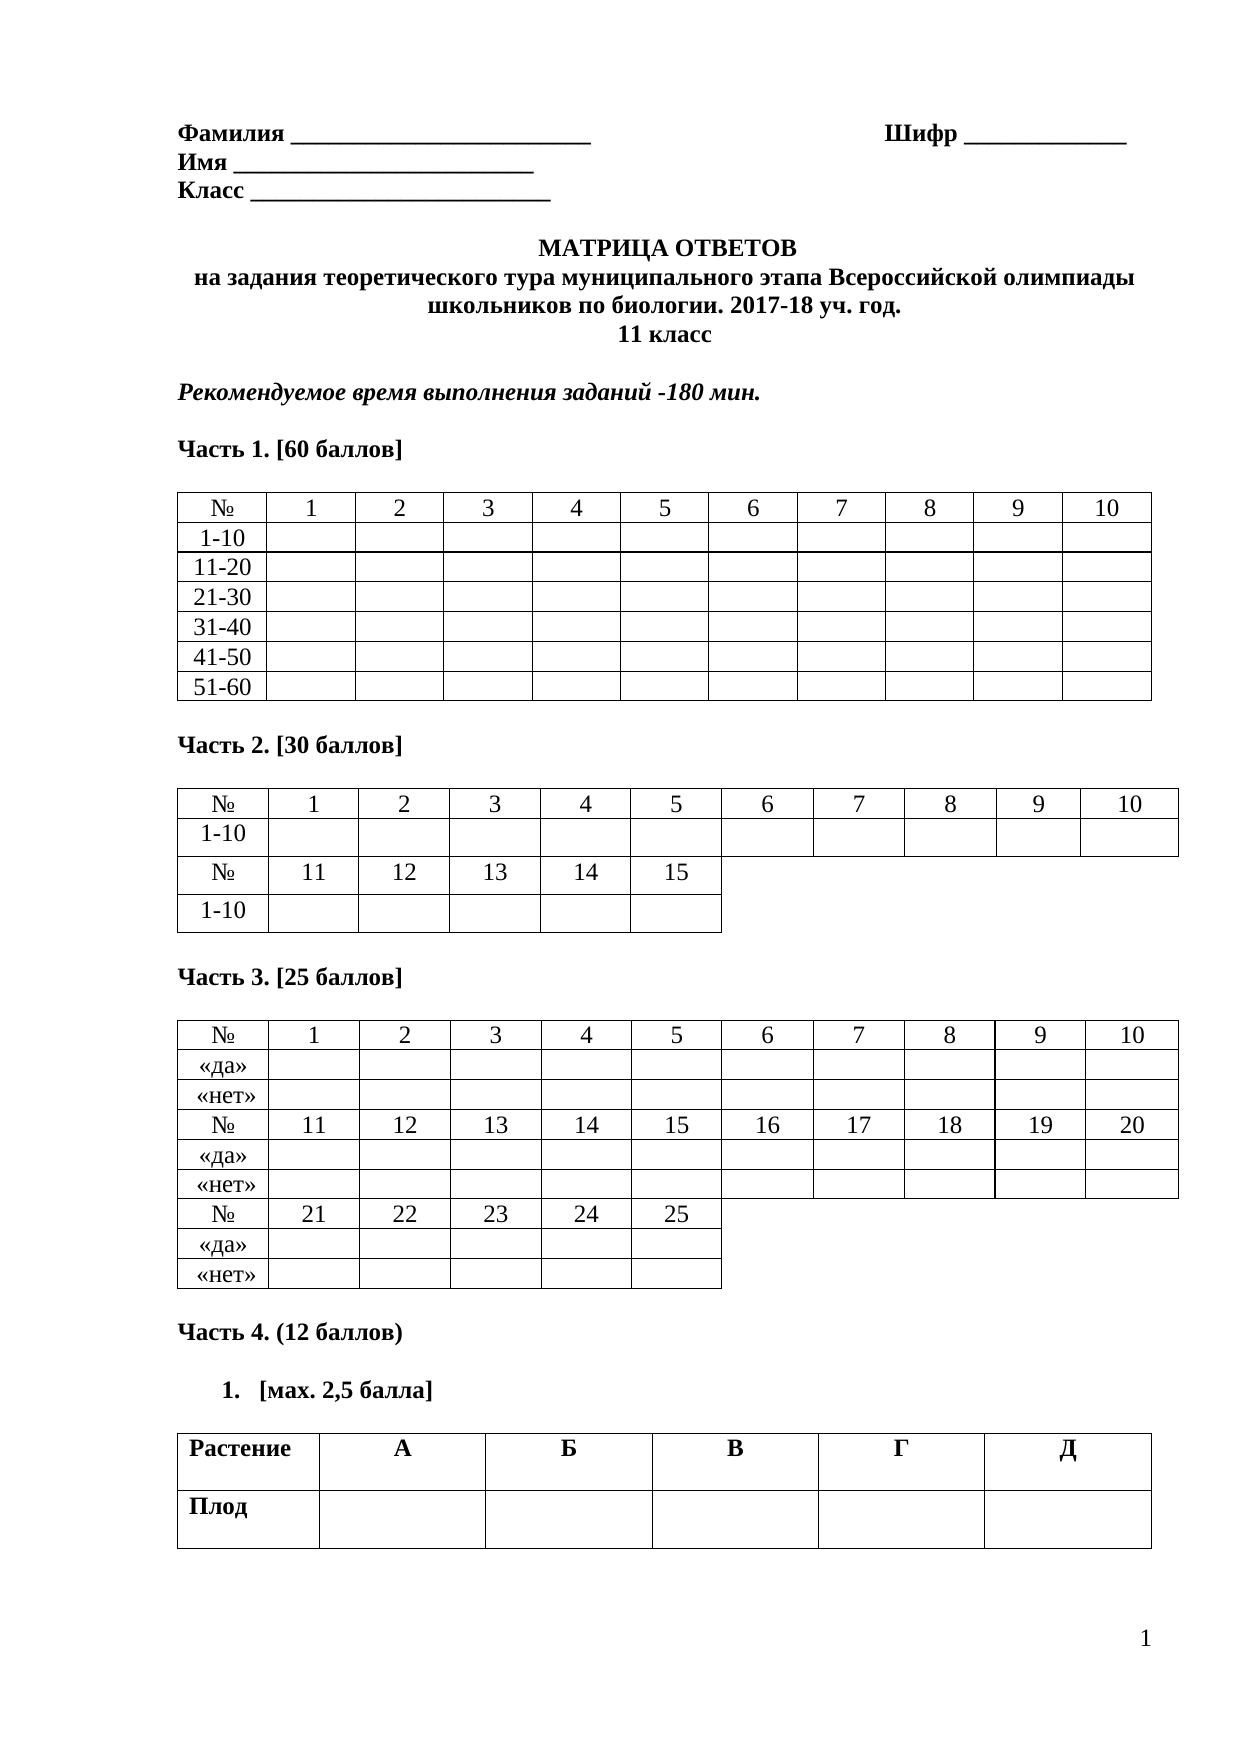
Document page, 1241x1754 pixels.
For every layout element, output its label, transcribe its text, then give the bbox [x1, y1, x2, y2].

table_cell [621, 642, 708, 671]
table_cell 13 [450, 857, 540, 894]
table_cell [542, 1259, 631, 1288]
table_cell [444, 582, 532, 611]
table_cell «нет» [178, 1080, 268, 1109]
table_cell [542, 1140, 631, 1168]
table_cell [444, 612, 532, 641]
table_cell [886, 642, 973, 671]
table_header 8 [886, 493, 973, 522]
table_cell [356, 672, 443, 700]
table_cell [621, 582, 708, 611]
table_header Растение [178, 1434, 319, 1490]
table_cell 51-60 [178, 672, 266, 700]
table_cell [709, 523, 797, 551]
table_cell 1-10 [178, 523, 266, 551]
table_cell [905, 1080, 994, 1109]
list [мах. 2,5 балла] [221, 1375, 1152, 1404]
table_cell [444, 553, 532, 581]
table_cell [1086, 1080, 1178, 1109]
table_cell [814, 1080, 904, 1109]
table_cell 24 [542, 1199, 631, 1228]
table_cell «нет» [178, 1259, 268, 1288]
table_cell 22 [360, 1199, 450, 1228]
table_cell [632, 1140, 721, 1168]
text МАТРИЦА ОТВЕТОВ [177, 233, 1152, 262]
table_header 4 [541, 789, 630, 817]
table_header 6 [722, 1021, 813, 1049]
text Класс ________________________ [177, 176, 1152, 204]
table_header Д [985, 1434, 1151, 1490]
table_cell [798, 582, 885, 611]
table_cell [632, 1170, 721, 1198]
table_cell [996, 1140, 1085, 1168]
table_header Б [486, 1434, 652, 1490]
table_cell [722, 819, 813, 856]
table_cell [974, 523, 1062, 551]
table_cell [996, 1080, 1085, 1109]
table_header В [653, 1434, 818, 1490]
table_cell [631, 895, 721, 932]
table_header № [178, 1021, 268, 1049]
table_cell 19 [996, 1110, 1085, 1139]
table_cell 1-10 [178, 819, 268, 856]
table_cell «да» [178, 1050, 268, 1079]
table_cell [356, 612, 443, 641]
table_cell [267, 582, 355, 611]
table_cell 15 [632, 1110, 721, 1139]
table_header 10 [1063, 493, 1151, 522]
table_cell [798, 612, 885, 641]
table_cell [356, 523, 443, 551]
table_header 9 [974, 493, 1062, 522]
table_cell [1063, 672, 1151, 700]
table_header 2 [359, 789, 449, 817]
table_cell «да» [178, 1140, 268, 1168]
table_cell [709, 553, 797, 581]
table_header 7 [798, 493, 885, 522]
text Часть 4. (12 баллов) [177, 1317, 1152, 1346]
table_cell [709, 582, 797, 611]
table_cell 12 [360, 1110, 450, 1139]
table_cell [269, 1259, 359, 1288]
table_cell [709, 642, 797, 671]
table_cell [444, 672, 532, 700]
table_cell 21 [269, 1199, 359, 1228]
table_cell [269, 895, 358, 932]
table_cell [533, 612, 620, 641]
table_header 10 [1081, 789, 1178, 817]
text Часть 2. [30 баллов] [177, 730, 1152, 759]
table_cell [267, 672, 355, 700]
table_header 3 [450, 789, 540, 817]
table_cell 18 [905, 1110, 994, 1139]
table_cell [886, 553, 973, 581]
table_header 8 [905, 789, 996, 817]
table_cell [269, 1050, 359, 1079]
table_cell [451, 1080, 541, 1109]
table_cell 12 [359, 857, 449, 894]
table_header 3 [451, 1021, 541, 1049]
table_header 2 [356, 493, 443, 522]
table_cell [450, 895, 540, 932]
table_cell [359, 895, 449, 932]
table_cell [722, 1140, 813, 1168]
table_cell [974, 672, 1062, 700]
table_cell [985, 1491, 1151, 1548]
table_header 6 [722, 789, 813, 817]
table_header 1 [267, 493, 355, 522]
table_cell [267, 612, 355, 641]
table_header Г [819, 1434, 984, 1490]
table_cell 11 [269, 857, 358, 894]
table_cell [269, 1140, 359, 1168]
table_cell [533, 672, 620, 700]
table_cell [269, 1080, 359, 1109]
table_cell № [178, 857, 268, 894]
table_header 4 [533, 493, 620, 522]
table_header 4 [542, 1021, 631, 1049]
table_cell [905, 1170, 994, 1198]
table_cell [541, 819, 630, 856]
table_cell [1081, 819, 1178, 856]
table_header 2 [360, 1021, 450, 1049]
table_cell [621, 553, 708, 581]
table_cell 31-40 [178, 612, 266, 641]
table_cell [533, 553, 620, 581]
table_cell [541, 895, 630, 932]
table_cell [1086, 1140, 1178, 1168]
table_header А [320, 1434, 485, 1490]
table_cell 14 [541, 857, 630, 894]
text Часть 1. [60 баллов] [177, 434, 1152, 463]
table_cell [974, 642, 1062, 671]
table_cell [360, 1259, 450, 1288]
table_cell [267, 642, 355, 671]
table_cell [533, 582, 620, 611]
text Рекомендуемое время выполнения заданий -180 мин. [177, 377, 1152, 406]
table_cell [1063, 553, 1151, 581]
table_cell [886, 672, 973, 700]
table_header 7 [814, 789, 904, 817]
table_cell [356, 642, 443, 671]
table_cell [360, 1050, 450, 1079]
table_cell [886, 612, 973, 641]
table_cell [798, 553, 885, 581]
table_cell [996, 1170, 1085, 1198]
text 11 класс [177, 319, 1152, 348]
table_cell [814, 1050, 904, 1079]
table_cell [621, 523, 708, 551]
table_cell [450, 819, 540, 856]
table_cell [905, 1140, 994, 1168]
table_cell [542, 1080, 631, 1109]
table_cell [269, 1229, 359, 1258]
table_cell [722, 1050, 813, 1079]
table_header 9 [996, 1021, 1085, 1049]
table_header 1 [269, 1021, 359, 1049]
table_cell [542, 1170, 631, 1198]
table_cell [269, 1170, 359, 1198]
table_cell [886, 582, 973, 611]
table_header 10 [1086, 1021, 1178, 1049]
table_cell [444, 523, 532, 551]
table_cell [814, 1140, 904, 1168]
table_cell [451, 1050, 541, 1079]
table_cell [1086, 1050, 1178, 1079]
text Фамилия ________________________ Шифр _____________ [177, 118, 1152, 147]
table_cell [269, 819, 358, 856]
table_cell [1063, 582, 1151, 611]
table_cell [632, 1080, 721, 1109]
table_cell [709, 612, 797, 641]
table_cell [886, 523, 973, 551]
table_cell 11-20 [178, 553, 266, 581]
table_cell [267, 523, 355, 551]
table_cell [1063, 523, 1151, 551]
table_cell [798, 642, 885, 671]
table_cell 16 [722, 1110, 813, 1139]
table_cell 13 [451, 1110, 541, 1139]
table_cell [632, 1050, 721, 1079]
table_header № [178, 493, 266, 522]
table_cell [621, 672, 708, 700]
table_cell [444, 642, 532, 671]
table_cell [974, 553, 1062, 581]
text на задания теоретического тура муниципального этапа Всероссийской олимпиады школьников по биологии. 2017-18 уч. год. [177, 262, 1152, 319]
table_cell [486, 1491, 652, 1548]
table_cell [905, 1050, 994, 1079]
table_cell [542, 1229, 631, 1258]
table_header 5 [631, 789, 721, 817]
text Часть 3. [25 баллов] [177, 962, 1152, 991]
table_cell [997, 819, 1080, 856]
table_cell [360, 1140, 450, 1168]
table_cell [1063, 612, 1151, 641]
table_header 1 [269, 789, 358, 817]
table_cell [451, 1170, 541, 1198]
table_cell [974, 582, 1062, 611]
table_cell 14 [542, 1110, 631, 1139]
table_cell [819, 1491, 984, 1548]
table_cell [722, 1170, 813, 1198]
table_cell 1-10 [178, 895, 268, 932]
table_cell [360, 1170, 450, 1198]
table_cell 15 [631, 857, 721, 894]
table_cell № [178, 1199, 268, 1228]
table_cell [814, 819, 904, 856]
table_cell [632, 1229, 721, 1258]
table_cell 23 [451, 1199, 541, 1228]
table_cell [451, 1140, 541, 1168]
table_header 3 [444, 493, 532, 522]
table_cell 41-50 [178, 642, 266, 671]
table_header № [178, 789, 268, 817]
table_cell [722, 1080, 813, 1109]
table_cell «нет» [178, 1170, 268, 1198]
table_header 6 [709, 493, 797, 522]
table_cell [621, 612, 708, 641]
table_cell [359, 819, 449, 856]
table_header 5 [621, 493, 708, 522]
table_cell [451, 1229, 541, 1258]
table_cell 20 [1086, 1110, 1178, 1139]
table_cell [356, 553, 443, 581]
table_cell «да» [178, 1229, 268, 1258]
table_cell Плод [178, 1491, 319, 1548]
table_cell [798, 523, 885, 551]
table_cell [631, 819, 721, 856]
table_cell [905, 819, 996, 856]
table_cell 11 [269, 1110, 359, 1139]
table_cell [360, 1080, 450, 1109]
table_header 9 [997, 789, 1080, 817]
table_cell [451, 1259, 541, 1288]
table_cell [360, 1229, 450, 1258]
table_cell [996, 1050, 1085, 1079]
text Имя ________________________ [177, 147, 1152, 176]
table_header 5 [632, 1021, 721, 1049]
table_cell [814, 1170, 904, 1198]
table_cell [974, 612, 1062, 641]
table_header 8 [905, 1021, 994, 1049]
table_cell 21-30 [178, 582, 266, 611]
table_cell [320, 1491, 485, 1548]
table_cell [267, 553, 355, 581]
table_cell [653, 1491, 818, 1548]
table_cell [1086, 1170, 1178, 1198]
table_cell 25 [632, 1199, 721, 1228]
table_cell [542, 1050, 631, 1079]
table_cell [798, 672, 885, 700]
table_cell [356, 582, 443, 611]
table_cell № [178, 1110, 268, 1139]
table_cell [709, 672, 797, 700]
table_cell 17 [814, 1110, 904, 1139]
table_cell [533, 523, 620, 551]
table_cell [632, 1259, 721, 1288]
table_cell [533, 642, 620, 671]
table_header 7 [814, 1021, 904, 1049]
table_cell [1063, 642, 1151, 671]
